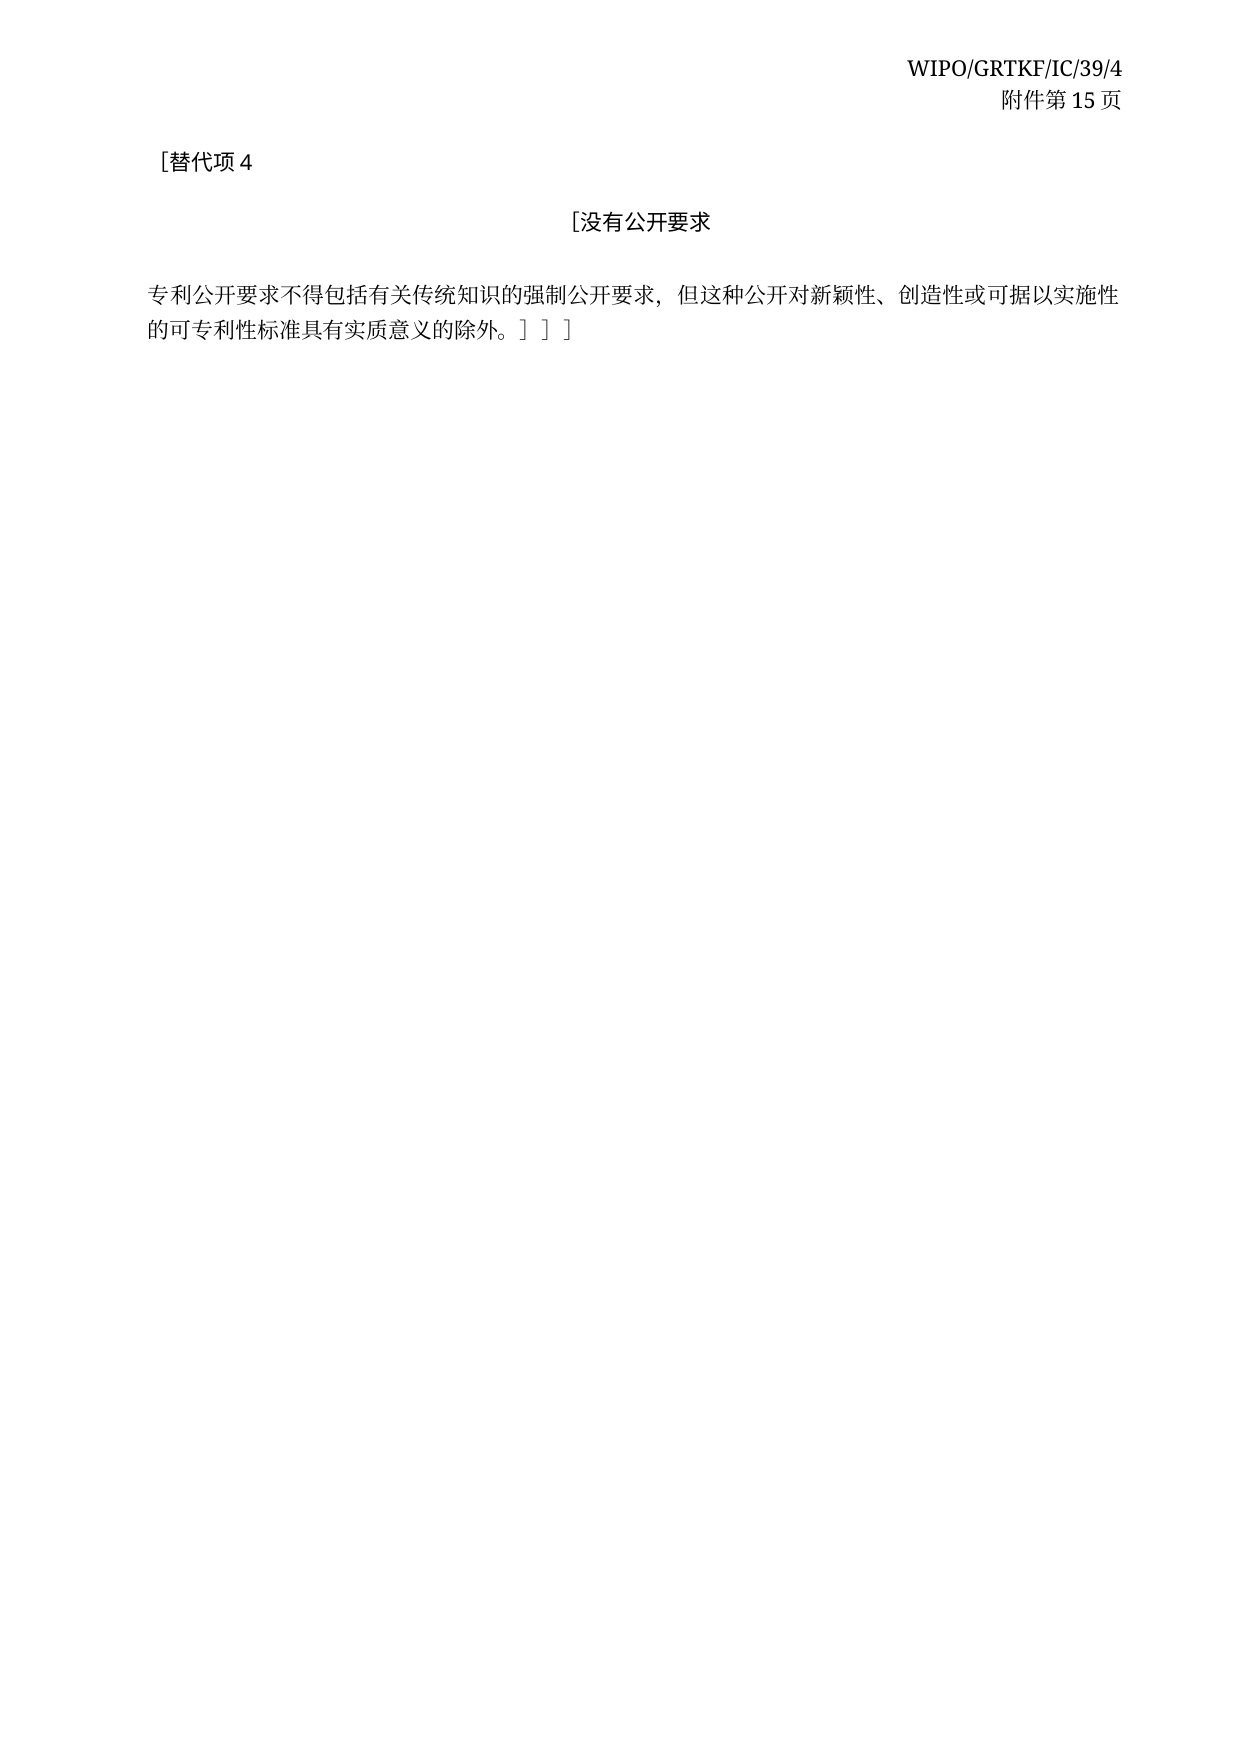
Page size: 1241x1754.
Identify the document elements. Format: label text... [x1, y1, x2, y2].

text ［没有公开要求 [148, 201, 1122, 237]
text 专利公开要求不得包括有关传统知识的强制公开要求，但这种公开对新颖性、创造性或可据以实施性的可专利性标准具有实质意义的除外。］］］ [148, 274, 1122, 345]
text ［替代项4 [148, 141, 1122, 176]
